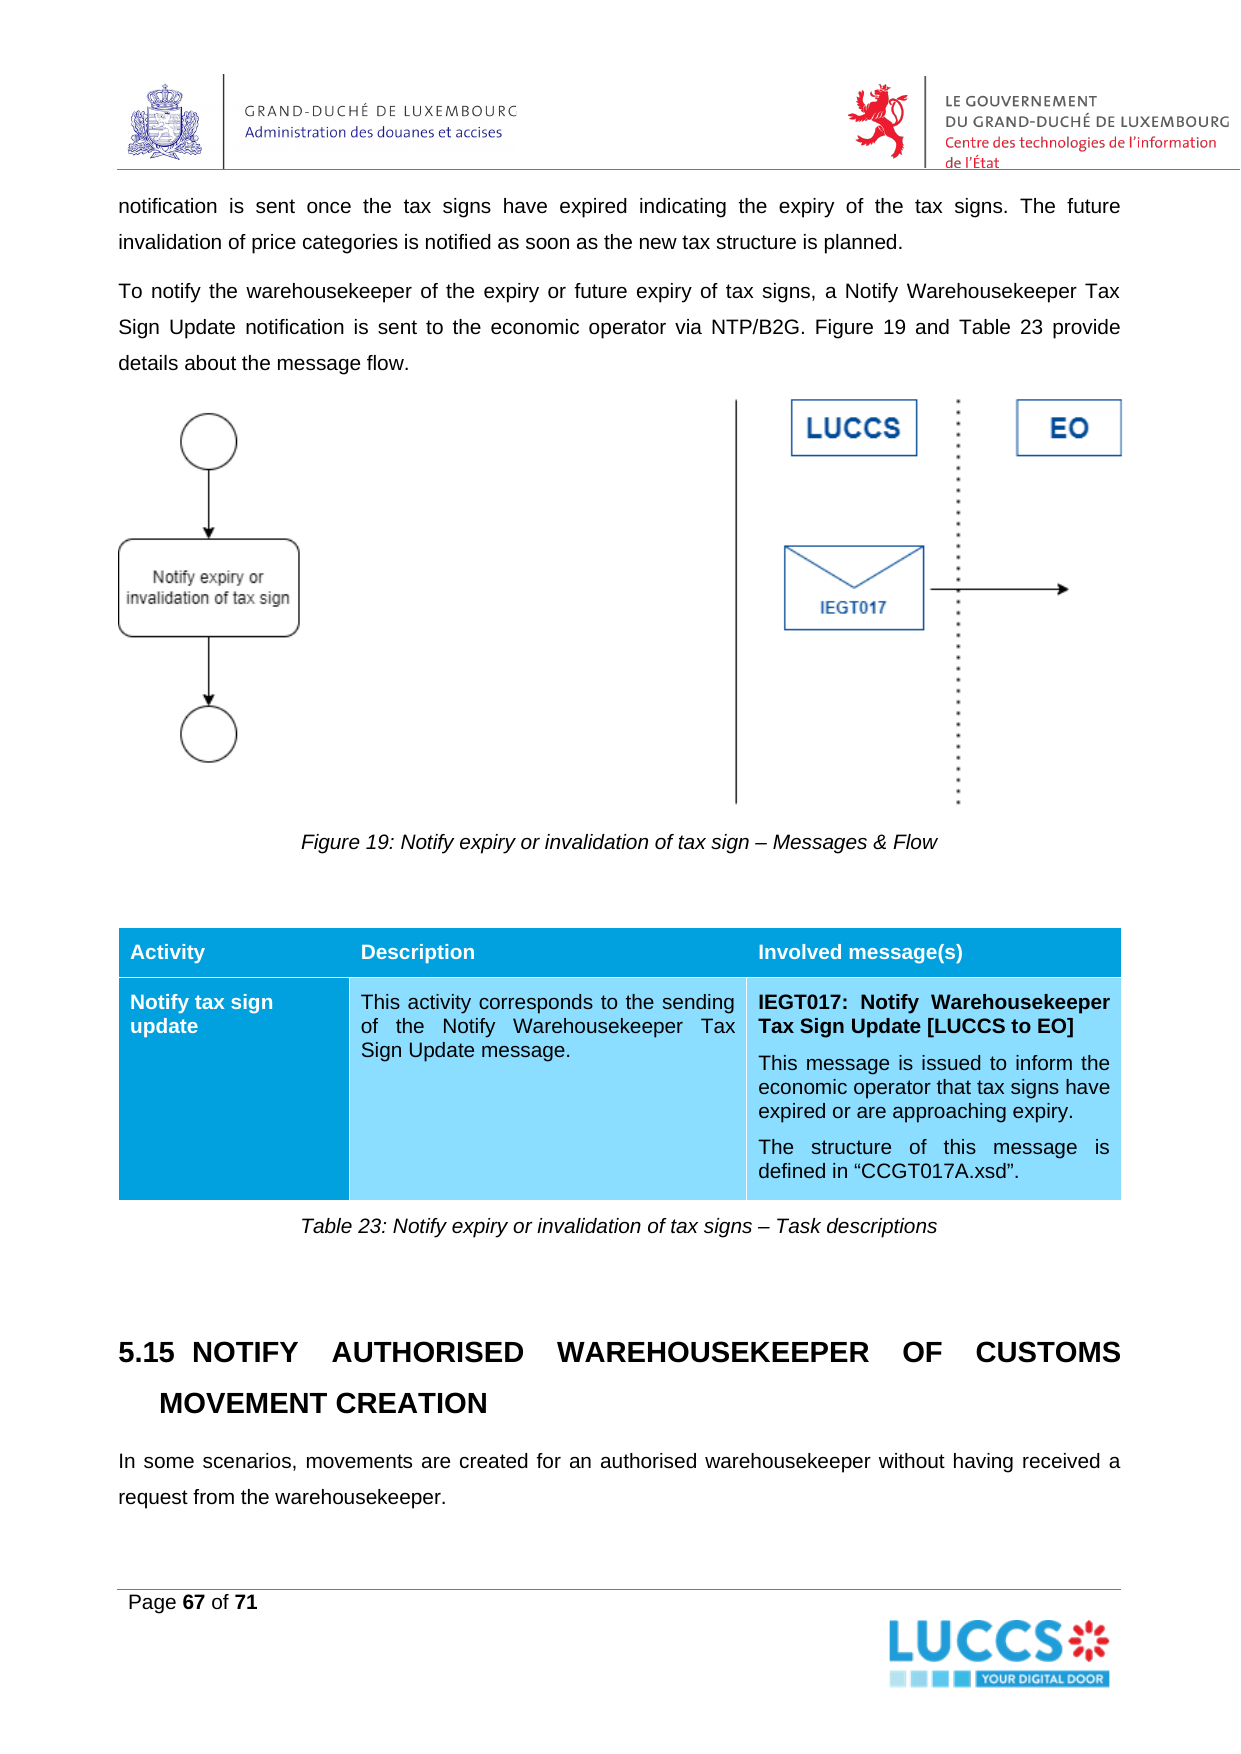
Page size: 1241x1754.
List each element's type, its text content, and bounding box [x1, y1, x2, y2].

table_header Description [349, 928, 747, 977]
table_header Activity [119, 928, 349, 977]
text To notify the warehousekeeper of the expiry or future expiry of tax signs, a Notify Warehousekeeper Tax Sign Update notification is sent to the economic operator via NTP/B2G. Figure 19 and Table 23 provide details about the message flow. [118, 279, 1122, 374]
text Figure 19: Notify expiry or invalidation of tax sign – Messages & Flow [118, 830, 1122, 854]
table_cell This activity corresponds to the sending of the Notify Warehousekeeper Tax Sign Update message. [350, 978, 746, 1200]
picture [127, 74, 517, 168]
picture [889, 1620, 1110, 1688]
table_header Involved message(s) [747, 928, 1121, 977]
subtitle NOTIFY AUTHORISED WAREHOUSEKEEPER OF CUSTOMS MOVEMENT CREATION [118, 1336, 1122, 1419]
text In some scenarios, movements are created for an authorised warehousekeeper without having received a request from the warehousekeeper. [118, 1449, 1122, 1508]
text Table 23: Notify expiry or invalidation of tax signs – Task descriptions [118, 1214, 1122, 1238]
picture [848, 76, 1229, 168]
picture [118, 398, 1123, 806]
table_cell Notify tax sign update [119, 978, 349, 1200]
table_cell IEGT017: Notify Warehousekeeper Tax Sign Update [LUCCS to EO] This message is issued to inform the economic operator that tax signs have expired or are approaching expiry. The structure of this message is defined in “CCGT017A.xsd”. [747, 978, 1121, 1200]
